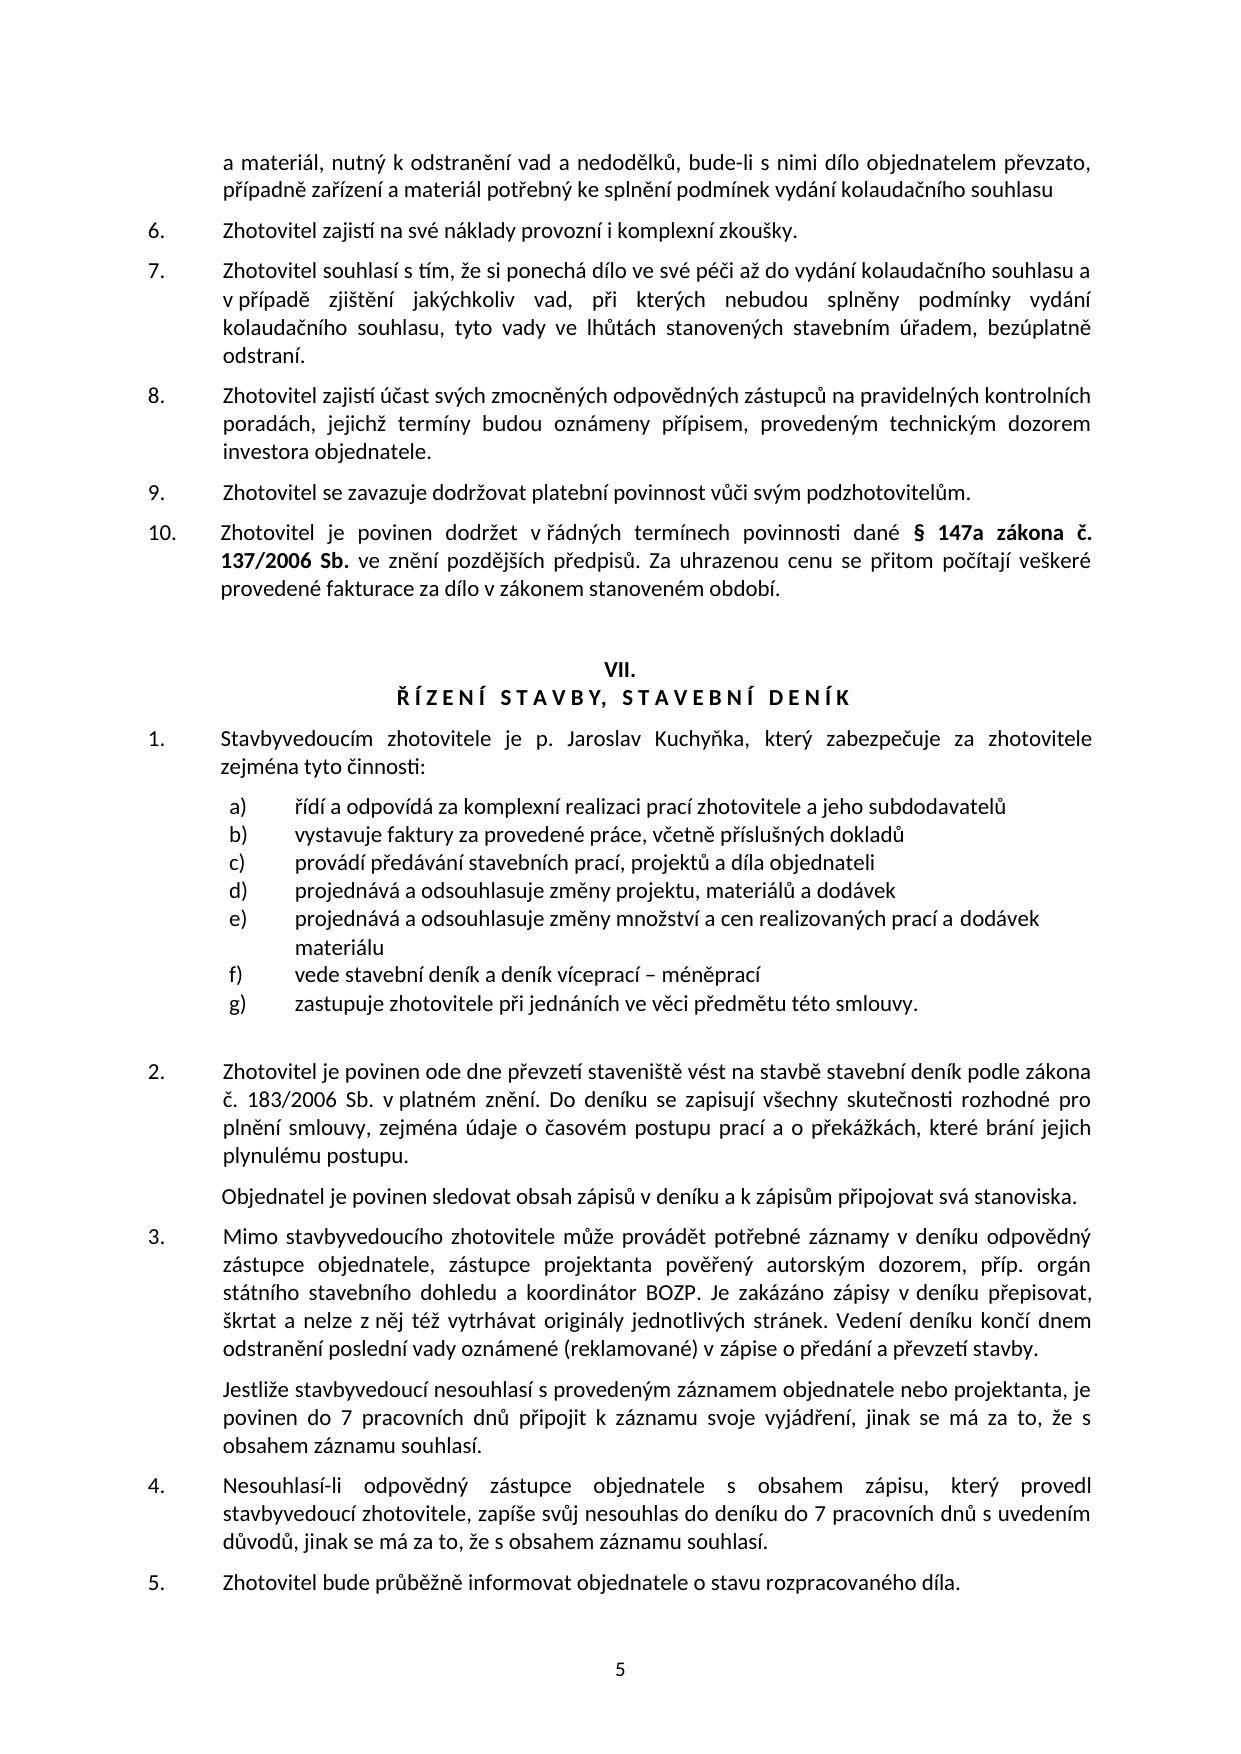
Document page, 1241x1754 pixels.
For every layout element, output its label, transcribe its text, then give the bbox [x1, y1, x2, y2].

list projednává a odsouhlasuje změny množství a cen realizovaných prací a dodávek materiálu [229, 904, 1093, 961]
list 8. Zhotovitel zajistí účast svých zmocněných odpovědných zástupců na pravidelných kontrolních poradách, jejichž termíny budou oznámeny přípisem, provedeným technickým dozorem investora objednatele. [148, 381, 1093, 465]
list 5. Zhotovitel bude průběžně informovat objednatele o stavu rozpracovaného díla. [148, 1568, 1093, 1596]
list řídí a odpovídá za komplexní realizaci prací zhotovitele a jeho subdodavatelů [229, 792, 1093, 821]
list 7. Zhotovitel souhlasí s tím, že si ponechá dílo ve své péči až do vydání kolaudačního souhlasu a v případě zjištění jakýchkoliv vad, při kterých nebudou splněny podmínky vydání kolaudačního souhlasu, tyto vady ve lhůtách stanovených stavebním úřadem, bezúplatně odstraní. [148, 257, 1093, 369]
list VII. [148, 655, 1093, 683]
list zastupuje zhotovitele při jednáních ve věci předmětu této smlouvy. [229, 989, 1093, 1017]
list 2. Zhotovitel je povinen ode dne převzetí staveniště vést na stavbě stavební deník podle zákona č. 183/2006 Sb. v platném znění. Do deníku se zapisují všechny skutečnosti rozhodné pro plnění smlouvy, zejména údaje o časovém postupu prací a o překážkách, které brání jejich plynulému postupu. [148, 1057, 1093, 1169]
list vystavuje faktury za provedené práce, včetně příslušných dokladů [229, 821, 1093, 848]
list vede stavební deník a deník víceprací – méněprací [229, 961, 1093, 989]
list 3. Mimo stavbyvedoucího zhotovitele může provádět potřebné záznamy v deníku odpovědný zástupce objednatele, zástupce projektanta pověřený autorským dozorem, příp. orgán státního stavebního dohledu a koordinátor BOZP. Je zakázáno zápisy v deníku přepisovat, škrtat a nelze z něj též vytrhávat originály jednotlivých stránek. Vedení deníku končí dnem odstranění poslední vady oznámené (reklamované) v zápise o předání a převzetí stavby. [148, 1222, 1093, 1362]
list Zhotovitel se zavazuje dodržovat platební povinnost vůči svým podzhotovitelům. [148, 478, 1093, 506]
list projednává a odsouhlasuje změny projektu, materiálů a dodávek [229, 877, 1093, 904]
list Jestliže stavbyvedoucí nesouhlasí s provedeným záznamem objednatele nebo projektanta, je povinen do 7 pracovních dnů připojit k záznamu svoje vyjádření, jinak se má za to, že s obsahem záznamu souhlasí. [185, 1375, 1093, 1459]
list 6. Zhotovitel zajistí na své náklady provozní i komplexní zkoušky. [148, 216, 1093, 244]
list Objednatel je povinen sledovat obsah zápisů v deníku a k zápisům připojovat svá stanoviska. [221, 1182, 1093, 1210]
list Ř Í Z E N Í S T A V B Y, S T A V E B N Í D E N Í K [148, 683, 1093, 711]
list 10. Zhotovitel je povinen dodržet v řádných termínech povinnosti dané § 147a zákona č. 137/2006 Sb. ve znění pozdějších předpisů. Za uhrazenou cenu se přitom počítají veškeré provedené fakturace za dílo v zákonem stanoveném období. [148, 518, 1093, 602]
list 1. Stavbyvedoucím zhotovitele je p. Jaroslav Kuchyňka, který zabezpečuje za zhotovitele zejména tyto činnosti: [148, 724, 1093, 780]
list 4. Nesouhlasí-li odpovědný zástupce objednatele s obsahem zápisu, který provedl stavbyvedoucí zhotovitele, zapíše svůj nesouhlas do deníku do 7 pracovních dnů s uvedením důvodů, jinak se má za to, že s obsahem záznamu souhlasí. [148, 1471, 1093, 1556]
list provádí předávání stavebních prací, projektů a díla objednateli [229, 848, 1093, 877]
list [148, 148, 1093, 204]
